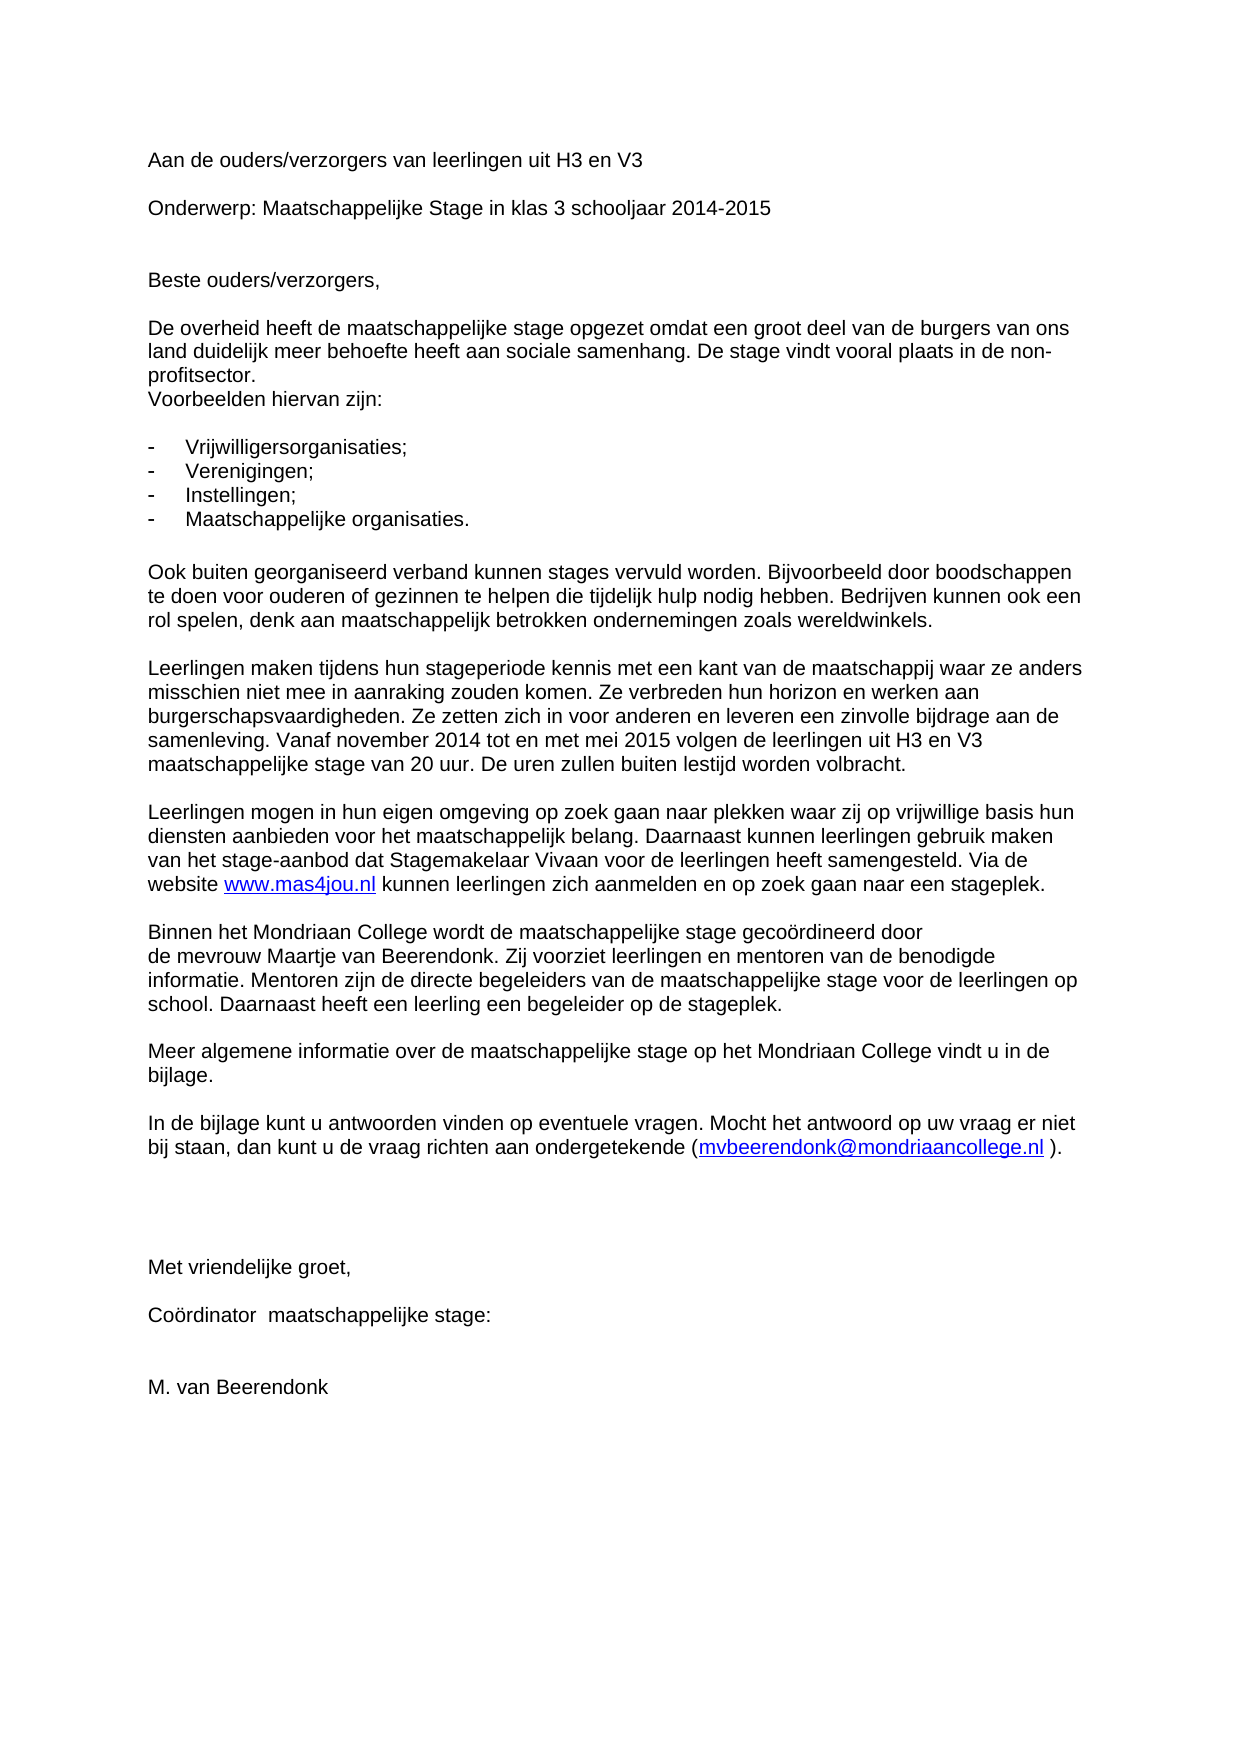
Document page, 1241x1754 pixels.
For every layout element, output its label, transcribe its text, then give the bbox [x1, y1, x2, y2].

text de mevrouw Maartje van Beerendonk. Zij voorziet leerlingen en mentoren van de benodigde informatie. Mentoren zijn de directe begeleiders van de maatschappelijke stage voor de leerlingen op school. Daarnaast heeft een leerling een begeleider op de stageplek. [148, 943, 1093, 1015]
text De overheid heeft de maatschappelijke stage opgezet omdat een groot deel van de burgers van ons land duidelijk meer behoefte heeft aan sociale samenhang. De stage vindt vooral plaats in de non-profitsector. [148, 315, 1093, 387]
text Leerlingen mogen in hun eigen omgeving op zoek gaan naar plekken waar zij op vrijwillige basis hun diensten aanbieden voor het maatschappelijk belang. Daarnaast kunnen leerlingen gebruik maken van het stage-aanbod dat Stagemakelaar Vivaan voor de leerlingen heeft samengesteld. Via de website www.mas4jou.nl kunnen leerlingen zich aanmelden en op zoek gaan naar een stageplek. [148, 800, 1093, 896]
text Onderwerp: Maatschappelijke Stage in klas 3 schooljaar 2014-2015 [148, 196, 1093, 219]
list Instellingen; [148, 483, 1093, 507]
text Leerlingen maken tijdens hun stageperiode kennis met een kant van de maatschappij waar ze anders misschien niet mee in aanraking zouden komen. Ze verbreden hun horizon en werken aan burgerschapsvaardigheden. Ze zetten zich in voor anderen en leveren een zinvolle bijdrage aan de samenleving. Vanaf november 2014 tot en met mei 2015 volgen de leerlingen uit H3 en V3 maatschappelijke stage van 20 uur. De uren zullen buiten lestijd worden volbracht. [148, 656, 1093, 776]
list Maatschappelijke organisaties. [148, 507, 1093, 560]
text Ook buiten georganiseerd verband kunnen stages vervuld worden. Bijvoorbeeld door boodschappen te doen voor ouderen of gezinnen te helpen die tijdelijk hulp nodig hebben. Bedrijven kunnen ook een rol spelen, denk aan maatschappelijk betrokken ondernemingen zoals wereldwinkels. [148, 560, 1093, 632]
text Aan de ouders/verzorgers van leerlingen uit H3 en V3 [148, 148, 1093, 172]
text Beste ouders/verzorgers, [148, 267, 1093, 291]
text In de bijlage kunt u antwoorden vinden op eventuele vragen. Mocht het antwoord op uw vraag er niet bij staan, dan kunt u de vraag richten aan ondergetekende (mvbeerendonk@mondriaancollege.nl ). [148, 1111, 1093, 1159]
list Verenigingen; [148, 459, 1093, 483]
text Met vriendelijke groet, [148, 1255, 1093, 1279]
text Binnen het Mondriaan College wordt de maatschappelijke stage gecoördineerd door [148, 919, 1093, 943]
text Voorbeelden hiervan zijn: [148, 387, 1093, 411]
list Vrijwilligersorganisaties; [148, 435, 1093, 459]
text Coördinator maatschappelijke stage: [148, 1303, 1093, 1327]
text Meer algemene informatie over de maatschappelijke stage op het Mondriaan College vindt u in de bijlage. [148, 1039, 1093, 1087]
text M. van Beerendonk [148, 1375, 1093, 1399]
